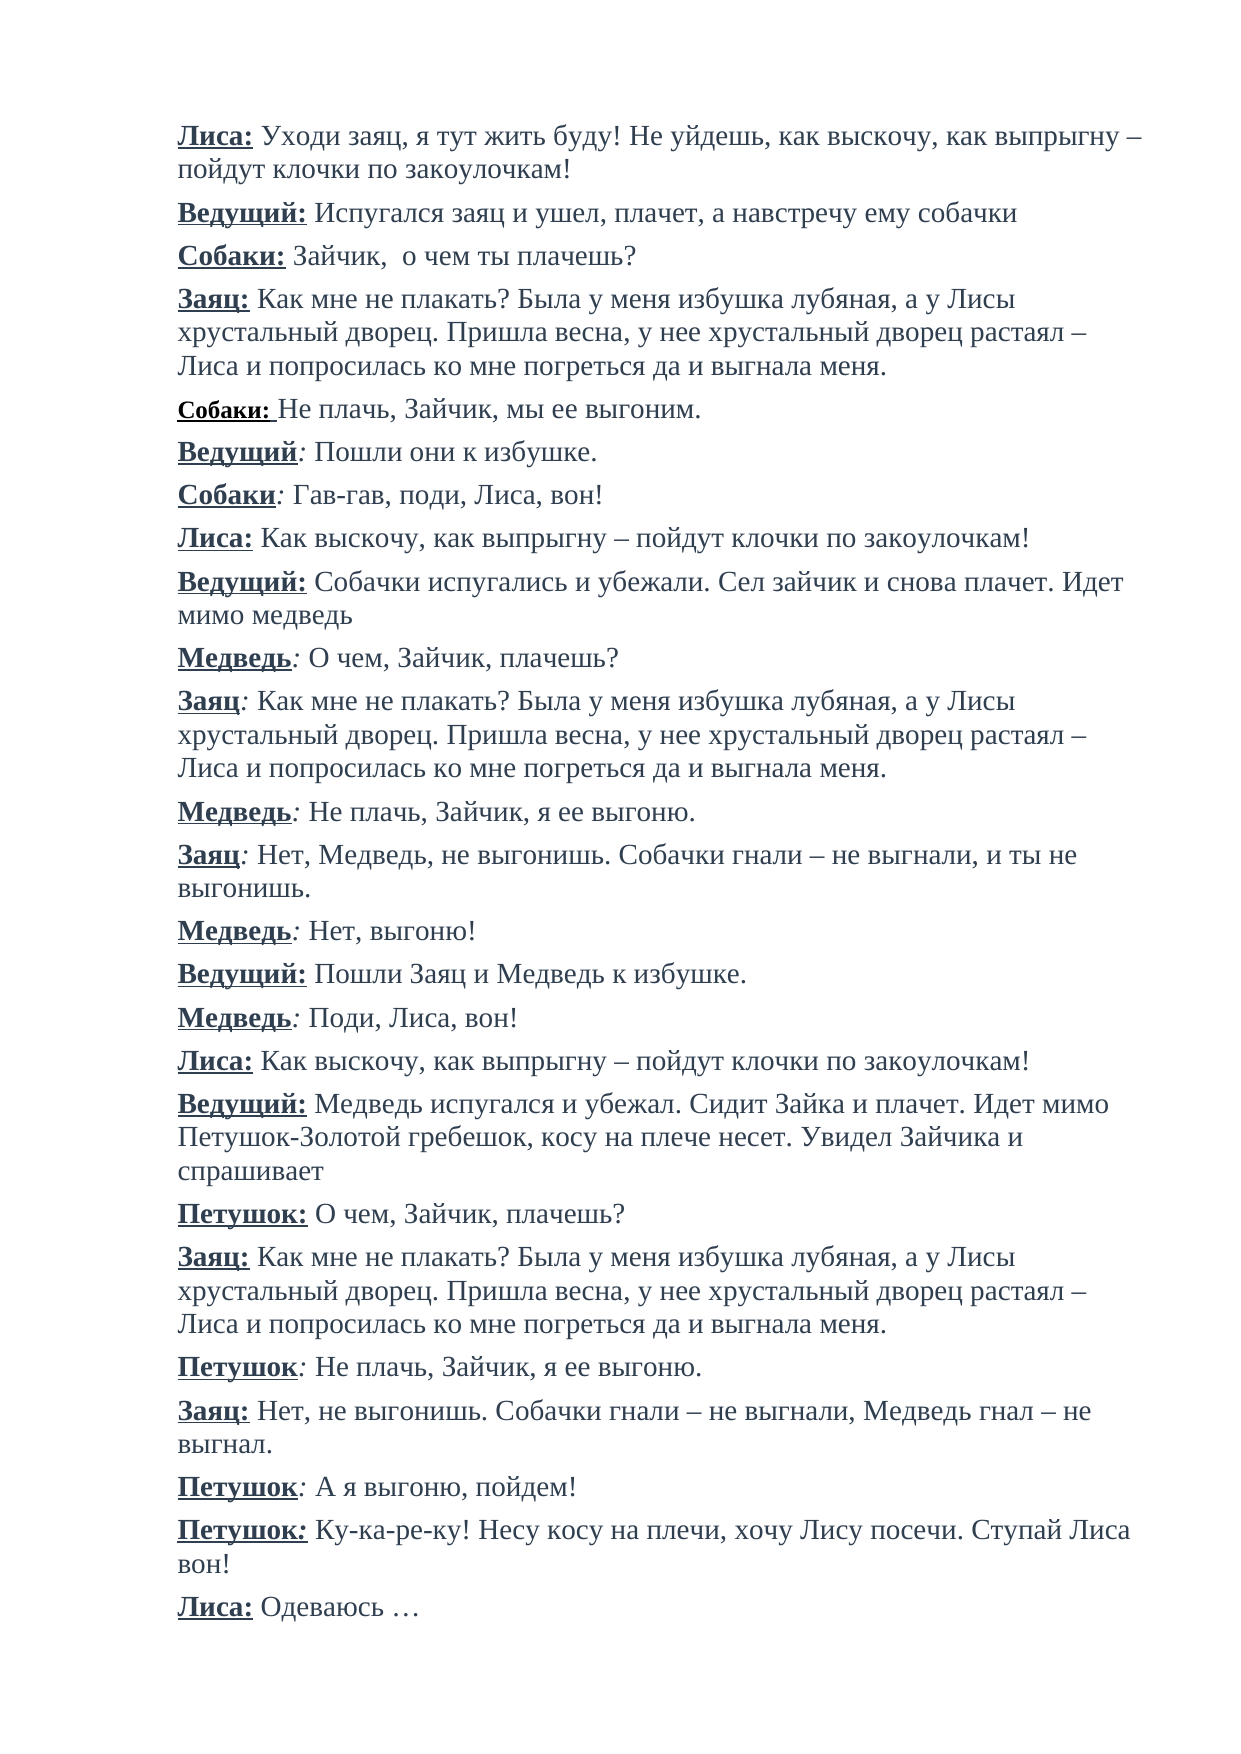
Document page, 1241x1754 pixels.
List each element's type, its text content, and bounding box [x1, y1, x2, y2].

text Медведь: О чем, Зайчик, плачешь? [177, 640, 1152, 674]
text Заяц: Нет, Медведь, не выгонишь. Собачки гнали – не выгнали, и ты не выгонишь. [177, 837, 1152, 904]
text Собаки: Зайчик, о чем ты плачешь? [177, 238, 1152, 271]
text Ведущий: Пошли Заяц и Медведь к избушке. [177, 957, 1152, 990]
text Ведущий: Испугался заяц и ушел, плачет, а навстречу ему собачки [177, 195, 1152, 228]
text Заяц: Как мне не плакать? Была у меня избушка лубяная, а у Лисы хрустальный дворец. Пришла весна, у нее хрустальный дворец растаял – Лиса и попросилась ко мне погреться да и выгнала меня. [177, 281, 1152, 382]
text Лиса: Как выскочу, как выпрыгну – пойдут клочки по закоулочкам! [177, 1043, 1152, 1076]
text Собаки: Не плачь, Зайчик, мы ее выгоним. [177, 391, 1152, 425]
text Ведущий: Пошли они к избушке. [177, 434, 1152, 468]
text Заяц: Как мне не плакать? Была у меня избушка лубяная, а у Лисы хрустальный дворец. Пришла весна, у нее хрустальный дворец растаял – Лиса и попросилась ко мне погреться да и выгнала меня. [177, 683, 1152, 784]
text Ведущий: Собачки испугались и убежали. Сел зайчик и снова плачет. Идет мимо медведь [177, 564, 1152, 631]
text Медведь: Не плачь, Зайчик, я ее выгоню. [177, 794, 1152, 827]
text Петушок: А я выгоню, пойдем! [177, 1469, 1152, 1503]
text Петушок: О чем, Зайчик, плачешь? [177, 1196, 1152, 1230]
text Лиса: Как выскочу, как выпрыгну – пойдут клочки по закоулочкам! [177, 521, 1152, 554]
text Собаки: Гав-гав, поди, Лиса, вон! [177, 477, 1152, 511]
text Ведущий: Медведь испугался и убежал. Сидит Зайка и плачет. Идет мимо Петушок-Золотой гребешок, косу на плече несет. Увидел Зайчика и спрашивает [177, 1086, 1152, 1187]
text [177, 1512, 1152, 1579]
text Петушок: Не плачь, Зайчик, я ее выгоню. [177, 1349, 1152, 1383]
text Медведь: Поди, Лиса, вон! [177, 1000, 1152, 1033]
text Заяц: Нет, не выгонишь. Собачки гнали – не выгнали, Медведь гнал – не выгнал. [177, 1393, 1152, 1460]
text Заяц: Как мне не плакать? Была у меня избушка лубяная, а у Лисы хрустальный дворец. Пришла весна, у нее хрустальный дворец растаял – Лиса и попросилась ко мне погреться да и выгнала меня. [177, 1239, 1152, 1340]
text Медведь: Нет, выгоню! [177, 913, 1152, 947]
text Лиса: Одеваюсь … [177, 1589, 1152, 1623]
text Лиса: Уходи заяц, я тут жить буду! Не уйдешь, как выскочу, как выпрыгну – пойдут клочки по закоулочкам! [177, 118, 1152, 185]
